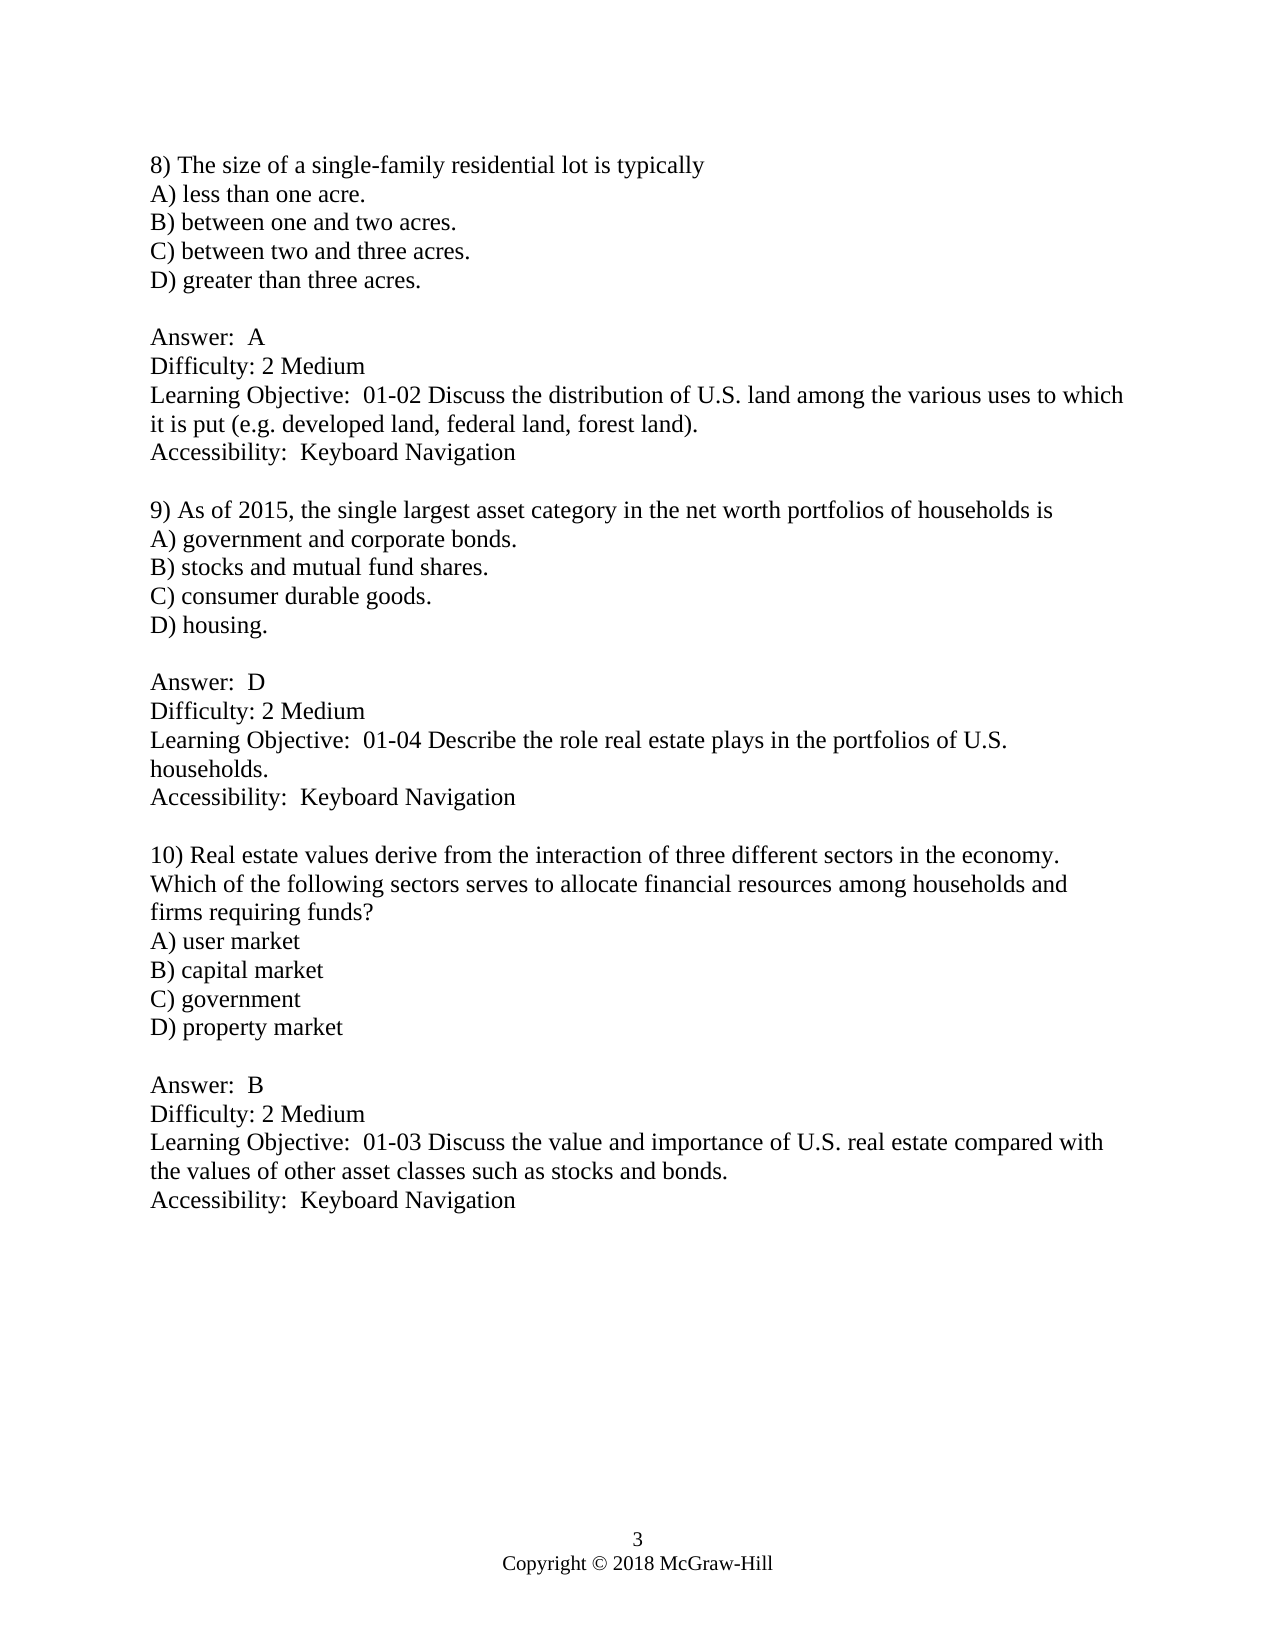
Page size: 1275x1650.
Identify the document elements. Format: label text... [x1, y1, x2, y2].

text B) capital market [150, 955, 1125, 984]
text Answer: A [150, 322, 1125, 351]
text Answer: D [150, 667, 1125, 696]
text A) government and corporate bonds. [150, 524, 1125, 552]
text C) government [150, 984, 1125, 1012]
text Learning Objective: 01-04 Describe the role real estate plays in the portfolios of U.S. households. [150, 725, 1125, 782]
text Difficulty: 2 Medium [150, 351, 1125, 380]
text A) less than one acre. [150, 179, 1125, 207]
text Answer: B [150, 1070, 1125, 1099]
text B) stocks and mutual fund shares. [150, 552, 1125, 581]
text Difficulty: 2 Medium [150, 1099, 1125, 1127]
text D) greater than three acres. [150, 265, 1125, 294]
text D) property market [150, 1012, 1125, 1041]
text D) housing. [150, 610, 1125, 639]
text 9) As of 2015, the single largest asset category in the net worth portfolios of households is [150, 495, 1125, 524]
text Accessibility: Keyboard Navigation [150, 1185, 1125, 1214]
text C) between two and three acres. [150, 236, 1125, 265]
text A) user market [150, 926, 1125, 955]
text 8) The size of a single-family residential lot is typically [150, 150, 1125, 179]
text 10) Real estate values derive from the interaction of three different sectors in the economy. Which of the following sectors serves to allocate financial resources among households and firms requiring funds? [150, 840, 1125, 926]
text Accessibility: Keyboard Navigation [150, 437, 1125, 466]
text Difficulty: 2 Medium [150, 696, 1125, 725]
text Accessibility: Keyboard Navigation [150, 782, 1125, 811]
text C) consumer durable goods. [150, 581, 1125, 610]
text B) between one and two acres. [150, 207, 1125, 236]
